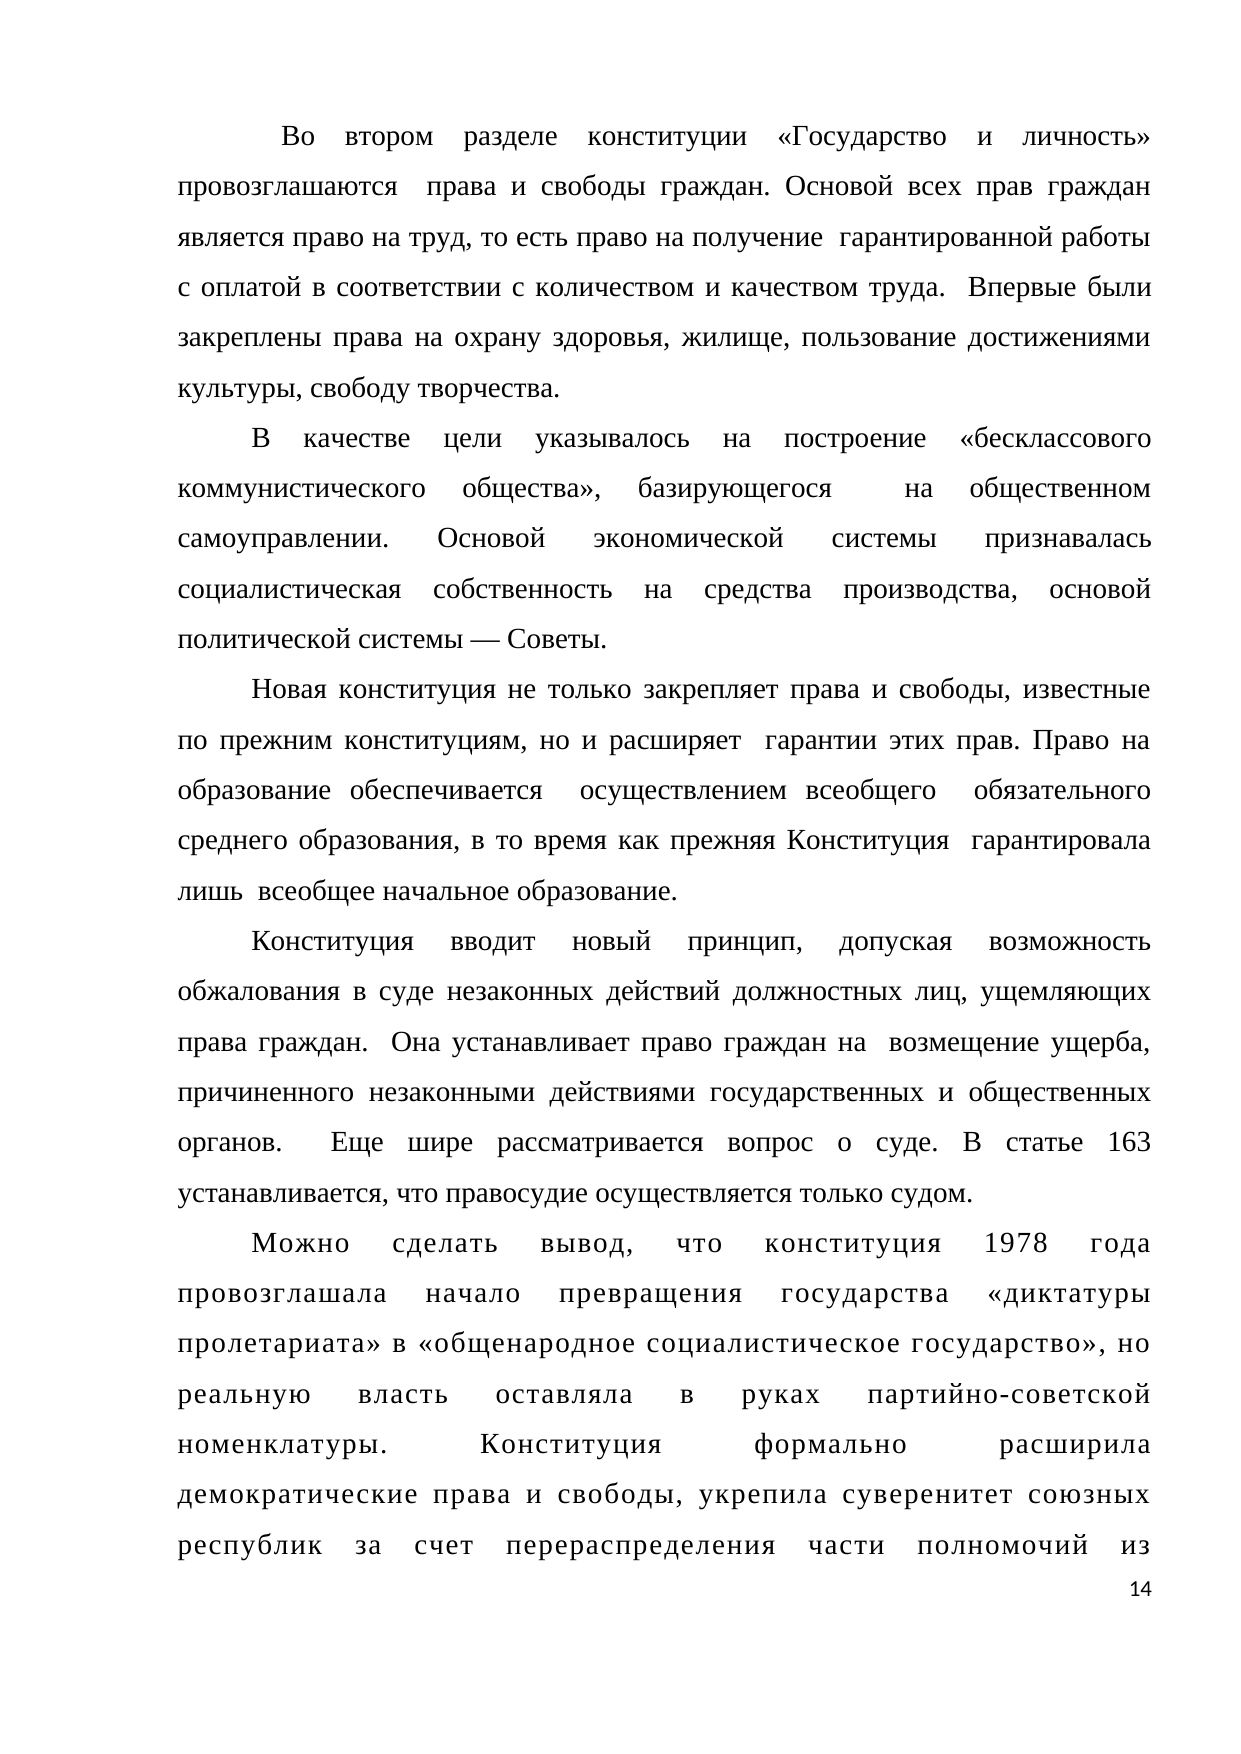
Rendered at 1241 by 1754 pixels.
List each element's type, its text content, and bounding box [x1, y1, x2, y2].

text Во втором разделе конституции «Государство и личность» провозглашаются права и свободы граждан. Основой всех прав граждан является право на труд, то есть право на получение гарантированной работы с оплатой в соответствии с количеством и качеством труда. Впервые были закреплены права на охрану здоровья, жилище, пользование достижениями культуры, свободу творчества. [177, 118, 1152, 403]
text Конституция вводит новый принцип, допуская возможность обжалования в суде незаконных действий должностных лиц, ущемляющих права граждан. Она устанавливает право граждан на возмещение ущерба, причиненного незаконными действиями государственных и общественных органов. Еще шире рассматривается вопрос о суде. В статье 163 устанавливается, что правосудие осуществляется только судом. [177, 923, 1152, 1208]
text Новая конституция не только закрепляет права и свободы, известные по прежним конституциям, но и расширяет гарантии этих прав. Право на образование обеспечивается осуществлением всеобщего обязательного среднего образования, в то время как прежняя Конституция гарантировала лишь всеобщее начальное образование. [177, 672, 1152, 906]
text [177, 1225, 1152, 1560]
text В качестве цели указывалось на построение «бесклассового коммунистического общества», базирующегося на общественном самоуправлении. Основой экономической системы признавалась социалистическая собственность на средства производства, основой политической системы — Советы. [177, 420, 1152, 655]
